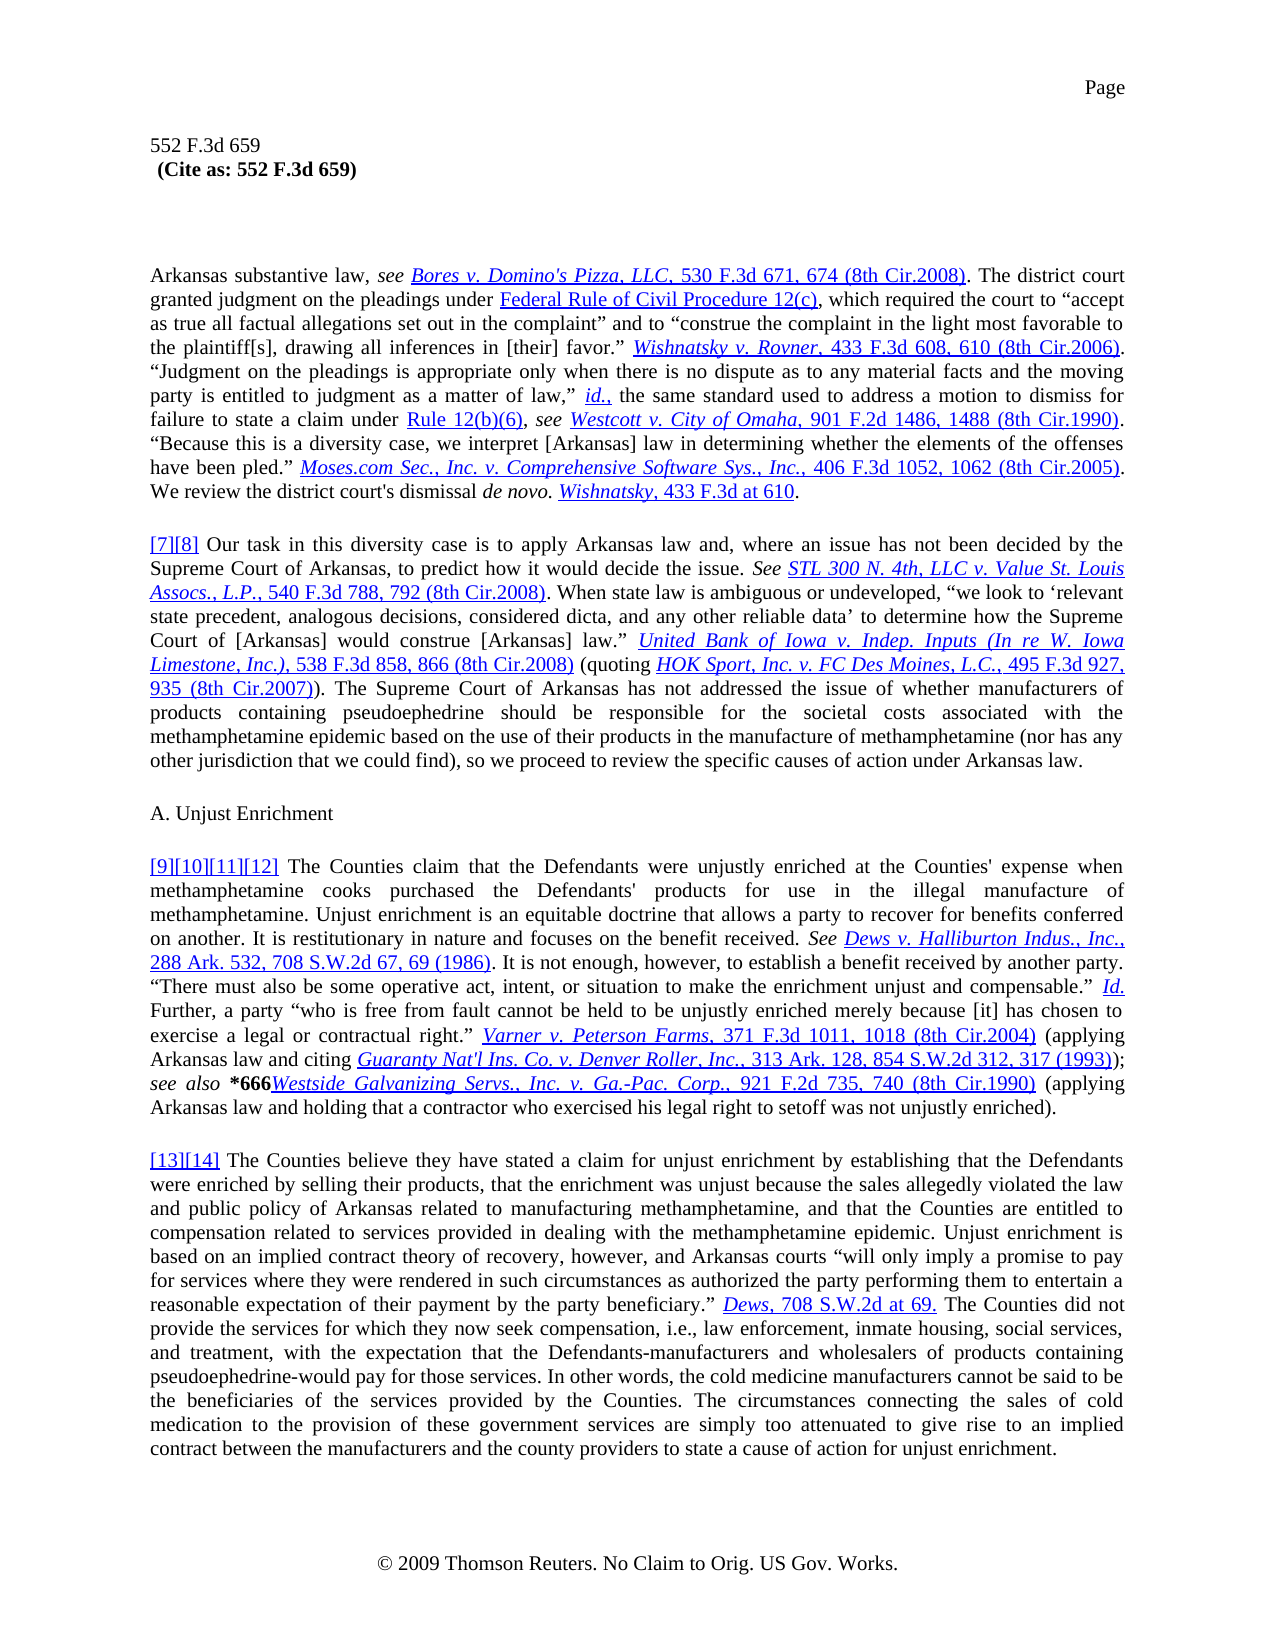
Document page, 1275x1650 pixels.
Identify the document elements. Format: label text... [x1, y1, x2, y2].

text [13][14] The Counties believe they have stated a claim for unjust enrichment by establishing that the Defendants were enriched by selling their products, that the enrichment was unjust because the sales allegedly violated the law and public policy of Arkansas related to manufacturing methamphetamine, and that the Counties are entitled to compensation related to services provided in dealing with the methamphetamine epidemic. Unjust enrichment is based on an implied contract theory of recovery, however, and Arkansas courts “will only imply a promise to pay for services where they were rendered in such circumstances as authorized the party performing them to entertain a reasonable expectation of their payment by the party beneficiary.” Dews, 708 S.W.2d at 69. The Counties did not provide the services for which they now seek compensation, i.e., law enforcement, inmate housing, social services, and treatment, with the expectation that the Defendants-manufacturers and wholesalers of products containing pseudoephedrine-would pay for those services. In other words, the cold medicine manufacturers cannot be said to be the beneficiaries of the services provided by the Counties. The circumstances connecting the sales of cold medication to the provision of these government services are simply too attenuated to give rise to an implied contract between the manufacturers and the county providers to state a cause of action for unjust enrichment. [150, 1147, 1125, 1460]
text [150, 262, 1125, 503]
text [9][10][11][12] The Counties claim that the Defendants were unjustly enriched at the Counties' expense when methamphetamine cooks purchased the Defendants' products for use in the illegal manufacture of methamphetamine. Unjust enrichment is an equitable doctrine that allows a party to recover for benefits conferred on another. It is restitutionary in nature and focuses on the benefit received. See Dews v. Halliburton Indus., Inc., 288 Ark. 532, 708 S.W.2d 67, 69 (1986). It is not enough, however, to establish a benefit received by another party. “There must also be some operative act, intent, or situation to make the enrichment unjust and compensable.” Id. Further, a party “who is free from fault cannot be held to be unjustly enriched merely because [it] has chosen to exercise a legal or contractual right.” Varner v. Peterson Farms, 371 F.3d 1011, 1018 (8th Cir.2004) (applying Arkansas law and citing Guaranty Nat'l Ins. Co. v. Denver Roller, Inc., 313 Ark. 128, 854 S.W.2d 312, 317 (1993)); see also *666Westside Galvanizing Servs., Inc. v. Ga.-Pac. Corp., 921 F.2d 735, 740 (8th Cir.1990) (applying Arkansas law and holding that a contractor who exercised his legal right to setoff was not unjustly enriched). [150, 854, 1125, 1119]
text A. Unjust Enrichment [150, 801, 1125, 825]
text [7][8] Our task in this diversity case is to apply Arkansas law and, where an issue has not been decided by the Supreme Court of Arkansas, to predict how it would decide the issue. See STL 300 N. 4th, LLC v. Value St. Louis Assocs., L.P., 540 F.3d 788, 792 (8th Cir.2008). When state law is ambiguous or undeveloped, “we look to ‘relevant state precedent, analogous decisions, considered dicta, and any other reliable data’ to determine how the Supreme Court of [Arkansas] would construe [Arkansas] law.” United Bank of Iowa v. Indep. Inputs (In re W. Iowa Limestone, Inc.), 538 F.3d 858, 866 (8th Cir.2008) (quoting HOK Sport, Inc. v. FC Des Moines, L.C., 495 F.3d 927, 935 (8th Cir.2007)). The Supreme Court of Arkansas has not addressed the issue of whether manufacturers of products containing pseudoephedrine should be responsible for the societal costs associated with the methamphetamine epidemic based on the use of their products in the manufacture of methamphetamine (nor has any other jurisdiction that we could find), so we proceed to review the specific causes of action under Arkansas law. [150, 532, 1125, 772]
